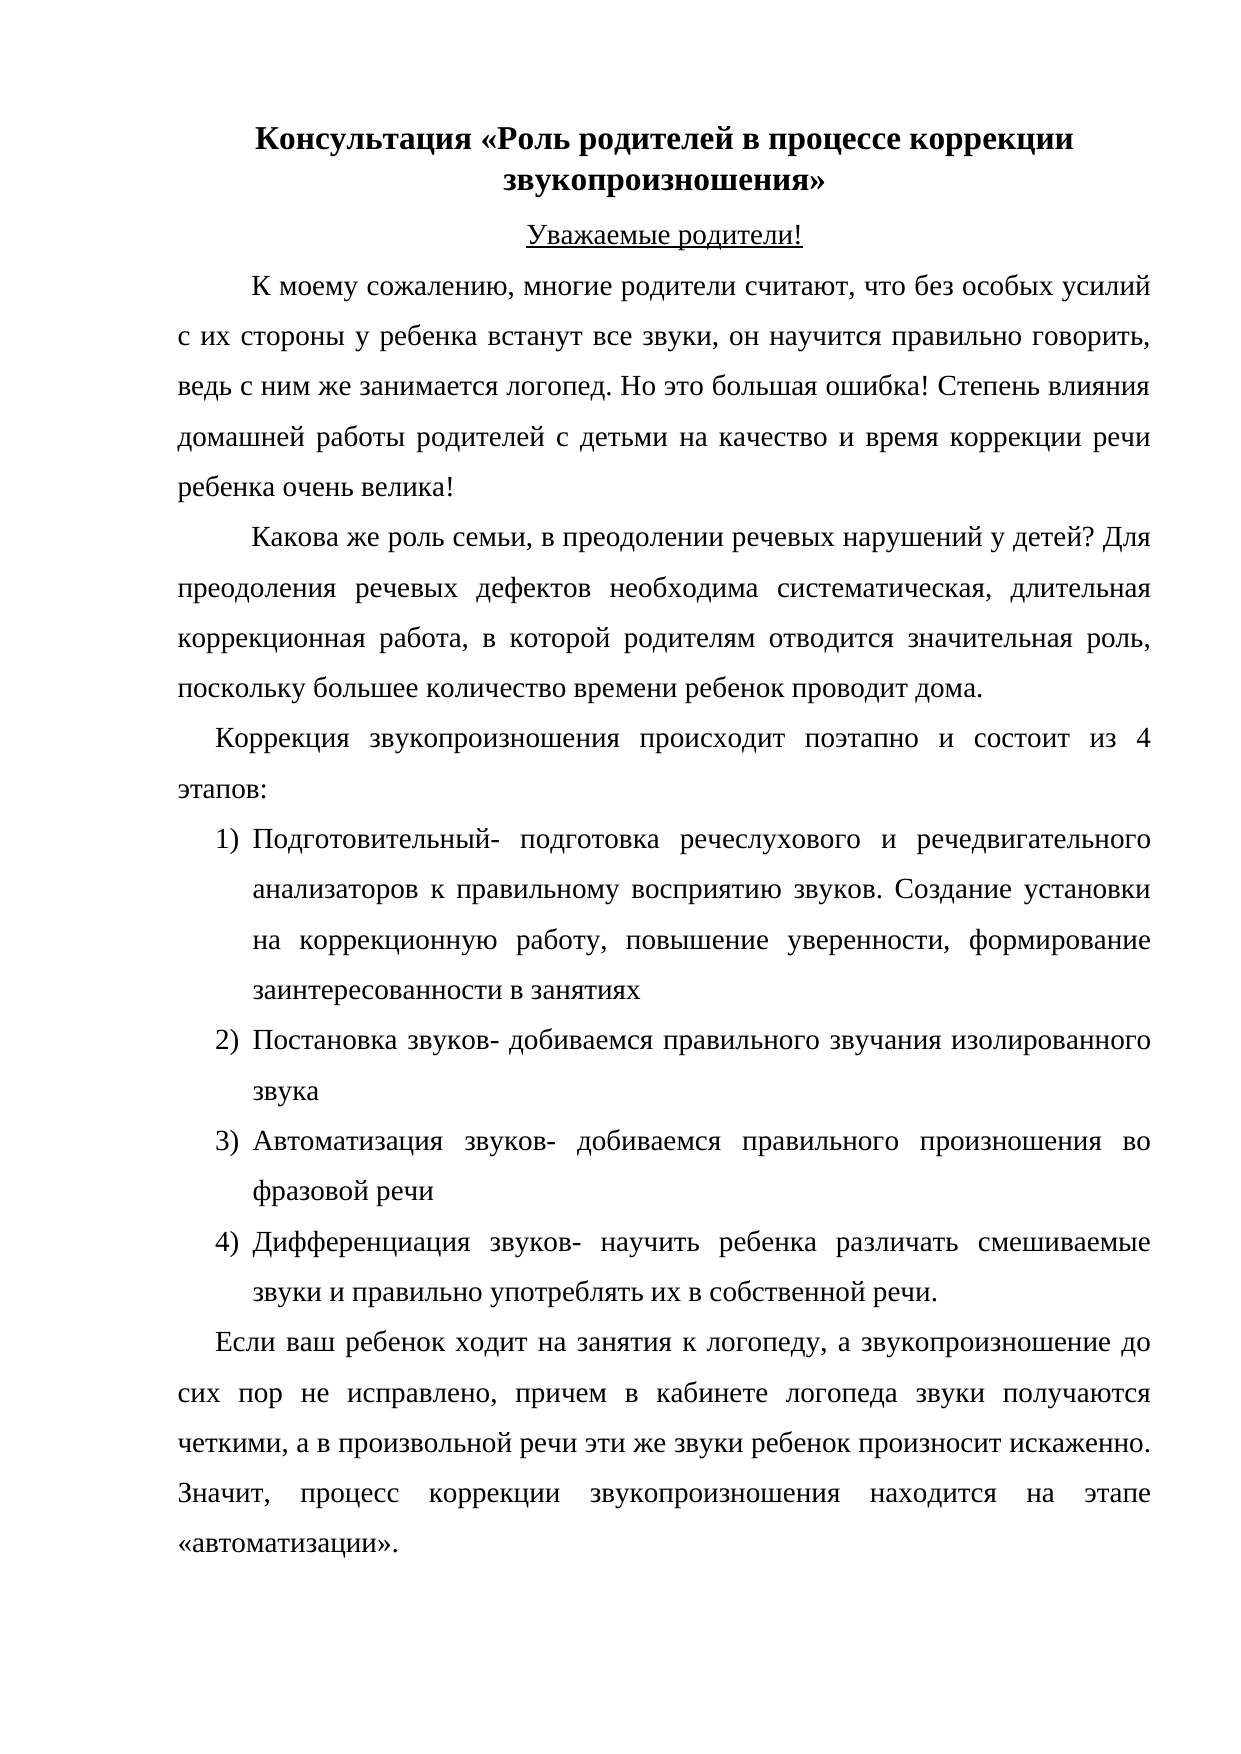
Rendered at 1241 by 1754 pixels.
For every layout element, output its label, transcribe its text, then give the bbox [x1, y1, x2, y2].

list Дифференциация звуков- научить ребенка различать смешиваемые звуки и правильно употреблять их в собственной речи. [215, 1224, 1152, 1308]
text Уважаемые родители! [177, 217, 1152, 251]
text Если ваш ребенок ходит на занятия к логопеду, а звукопроизношение до сих пор не исправлено, причем в кабинете логопеда звуки получаются четкими, а в произвольной речи эти же звуки ребенок произносит искаженно. Значит, процесс коррекции звукопроизношения находится на этапе «автоматизации». [177, 1324, 1152, 1559]
text Какова же роль семьи, в преодолении речевых нарушений у детей? Для преодоления речевых дефектов необходима систематическая, длительная коррекционная работа, в которой родителям отводится значительная роль, поскольку большее количество времени ребенок проводит дома. [177, 519, 1152, 704]
text К моему сожалению, многие родители считают, что без особых усилий с их стороны у ребенка встанут все звуки, он научится правильно говорить, ведь с ним же занимается логопед. Но это большая ошибка! Степень влияния домашней работы родителей с детьми на качество и время коррекции речи ребенка очень велика! [177, 268, 1152, 503]
text Консультация «Роль родителей в процессе коррекции звукопроизношения» [177, 118, 1152, 198]
text Коррекция звукопроизношения происходит поэтапно и состоит из 4 этапов: [177, 721, 1152, 804]
list Подготовительный- подготовка речеслухового и речедвигательного анализаторов к правильному восприятию звуков. Создание установки на коррекционную работу, повышение уверенности, формирование заинтересованности в занятиях [215, 821, 1152, 1006]
list Автоматизация звуков- добиваемся правильного произношения во фразовой речи [215, 1123, 1152, 1207]
list Постановка звуков- добиваемся правильного звучания изолированного звука [215, 1022, 1152, 1106]
